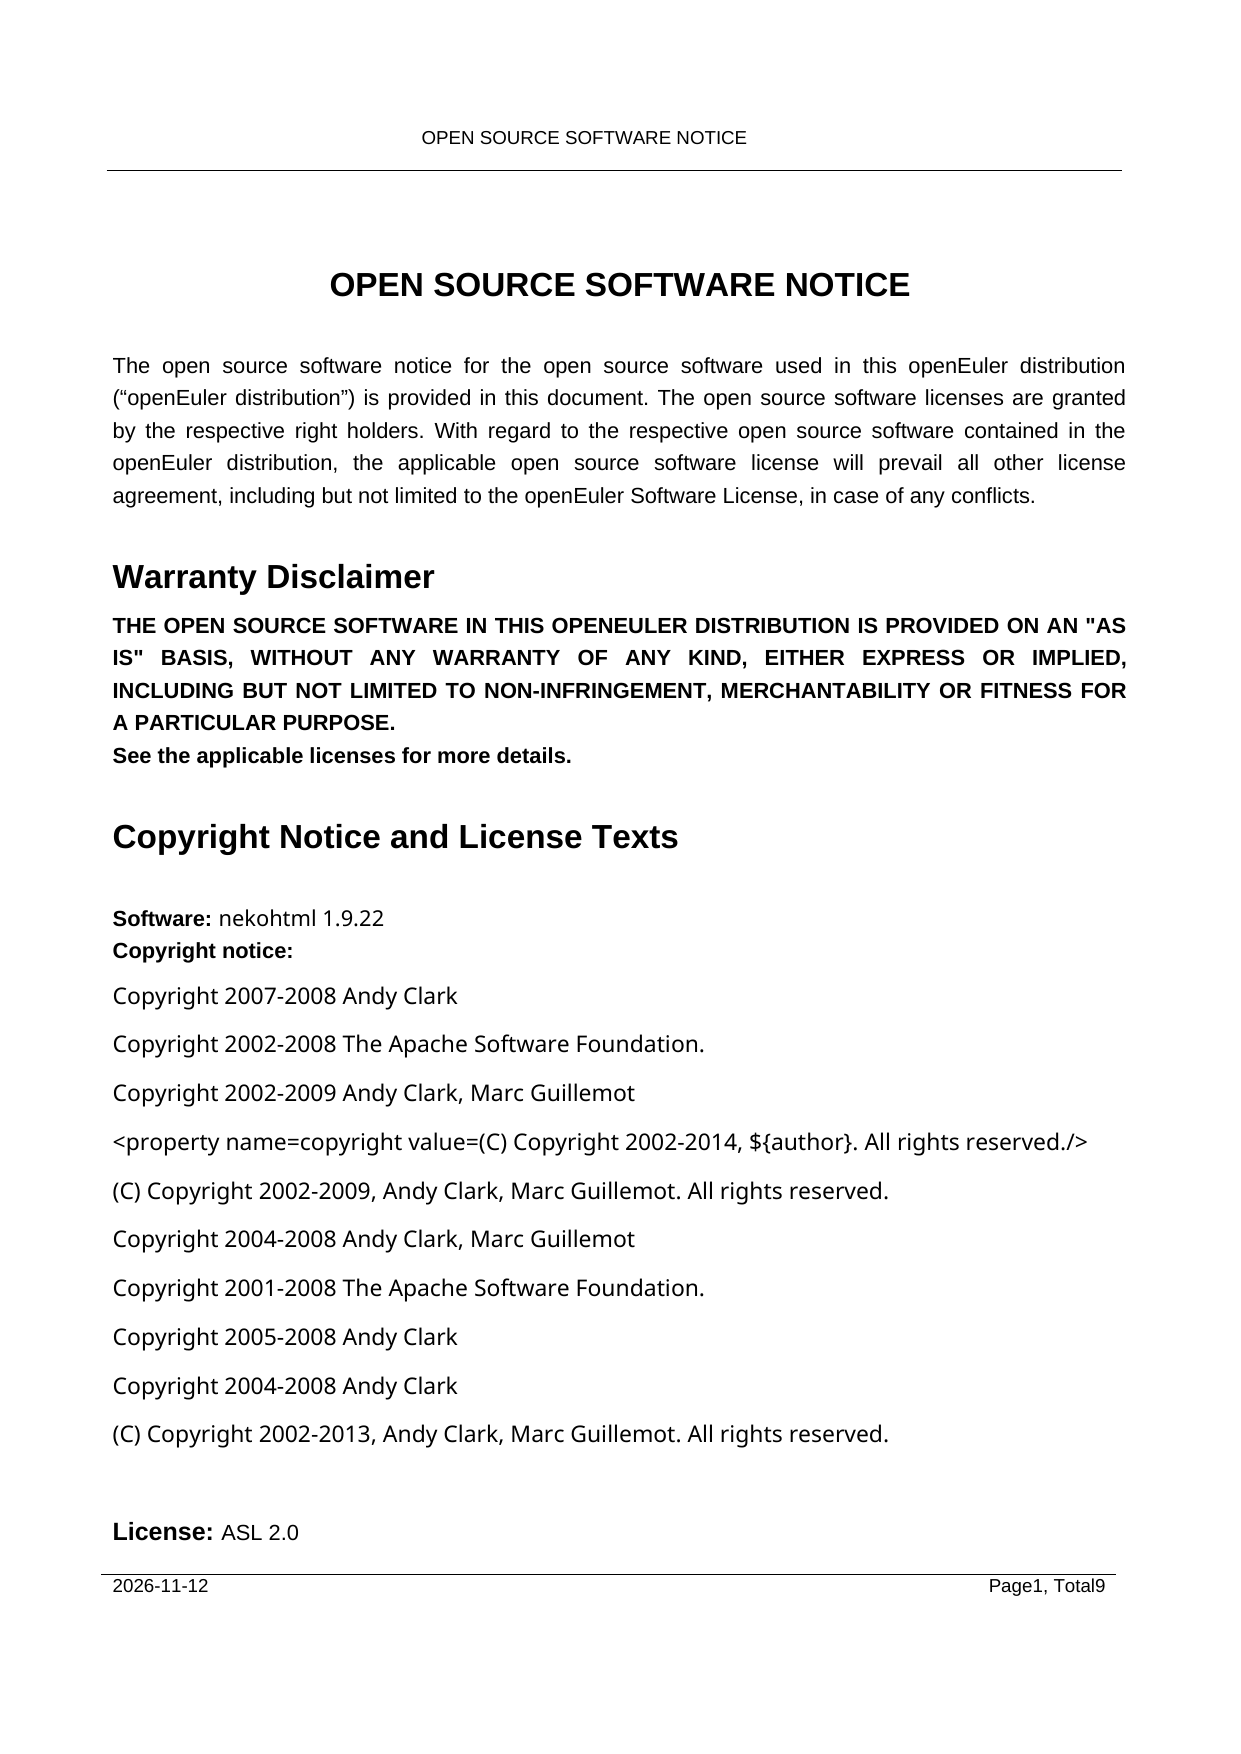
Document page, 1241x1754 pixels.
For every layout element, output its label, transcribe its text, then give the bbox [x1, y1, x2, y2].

text Warranty Disclaimer [112, 544, 1128, 609]
text Copyright Notice and License Texts [112, 804, 1128, 869]
text Copyright 2007-2008 Andy Clark Copyright 2002-2008 The Apache Software Foundation. Copyright 2002-2009 Andy Clark, Marc Guillemot <property name=copyright value=(C) Copyright 2002-2014, ${author}. All rights reserved./> (C) Copyright 2002-2009, Andy Clark, Marc Guillemot. All rights reserved. Copyright 2004-2008 Andy Clark, Marc Guillemot Copyright 2001-2008 The Apache Software Foundation. Copyright 2005-2008 Andy Clark Copyright 2004-2008 Andy Clark (C) Copyright 2002-2013, Andy Clark, Marc Guillemot. All rights reserved. [112, 979, 1128, 1499]
text License: ASL 2.0 [112, 1515, 1128, 1548]
text Software: nekohtml 1.9.22 [112, 901, 1128, 934]
text THE OPEN SOURCE SOFTWARE IN THIS OPENEULER DISTRIBUTION IS PROVIDED ON AN "AS IS" BASIS, WITHOUT ANY WARRANTY OF ANY KIND, EITHER EXPRESS OR IMPLIED, INCLUDING BUT NOT LIMITED TO NON-INFRINGEMENT, MERCHANTABILITY OR FITNESS FOR A PARTICULAR PURPOSE. See the applicable licenses for more details. [112, 609, 1128, 771]
text The open source software notice for the open source software used in this openEuler distribution (“openEuler distribution”) is provided in this document. The open source software licenses are granted by the respective right holders. With regard to the respective open source software contained in the openEuler distribution, the applicable open source software license will prevail all other license agreement, including but not limited to the openEuler Software License, in case of any conflicts. [112, 349, 1128, 511]
text OPEN SOURCE SOFTWARE NOTICE [112, 251, 1128, 316]
text Copyright notice: [112, 934, 1128, 966]
